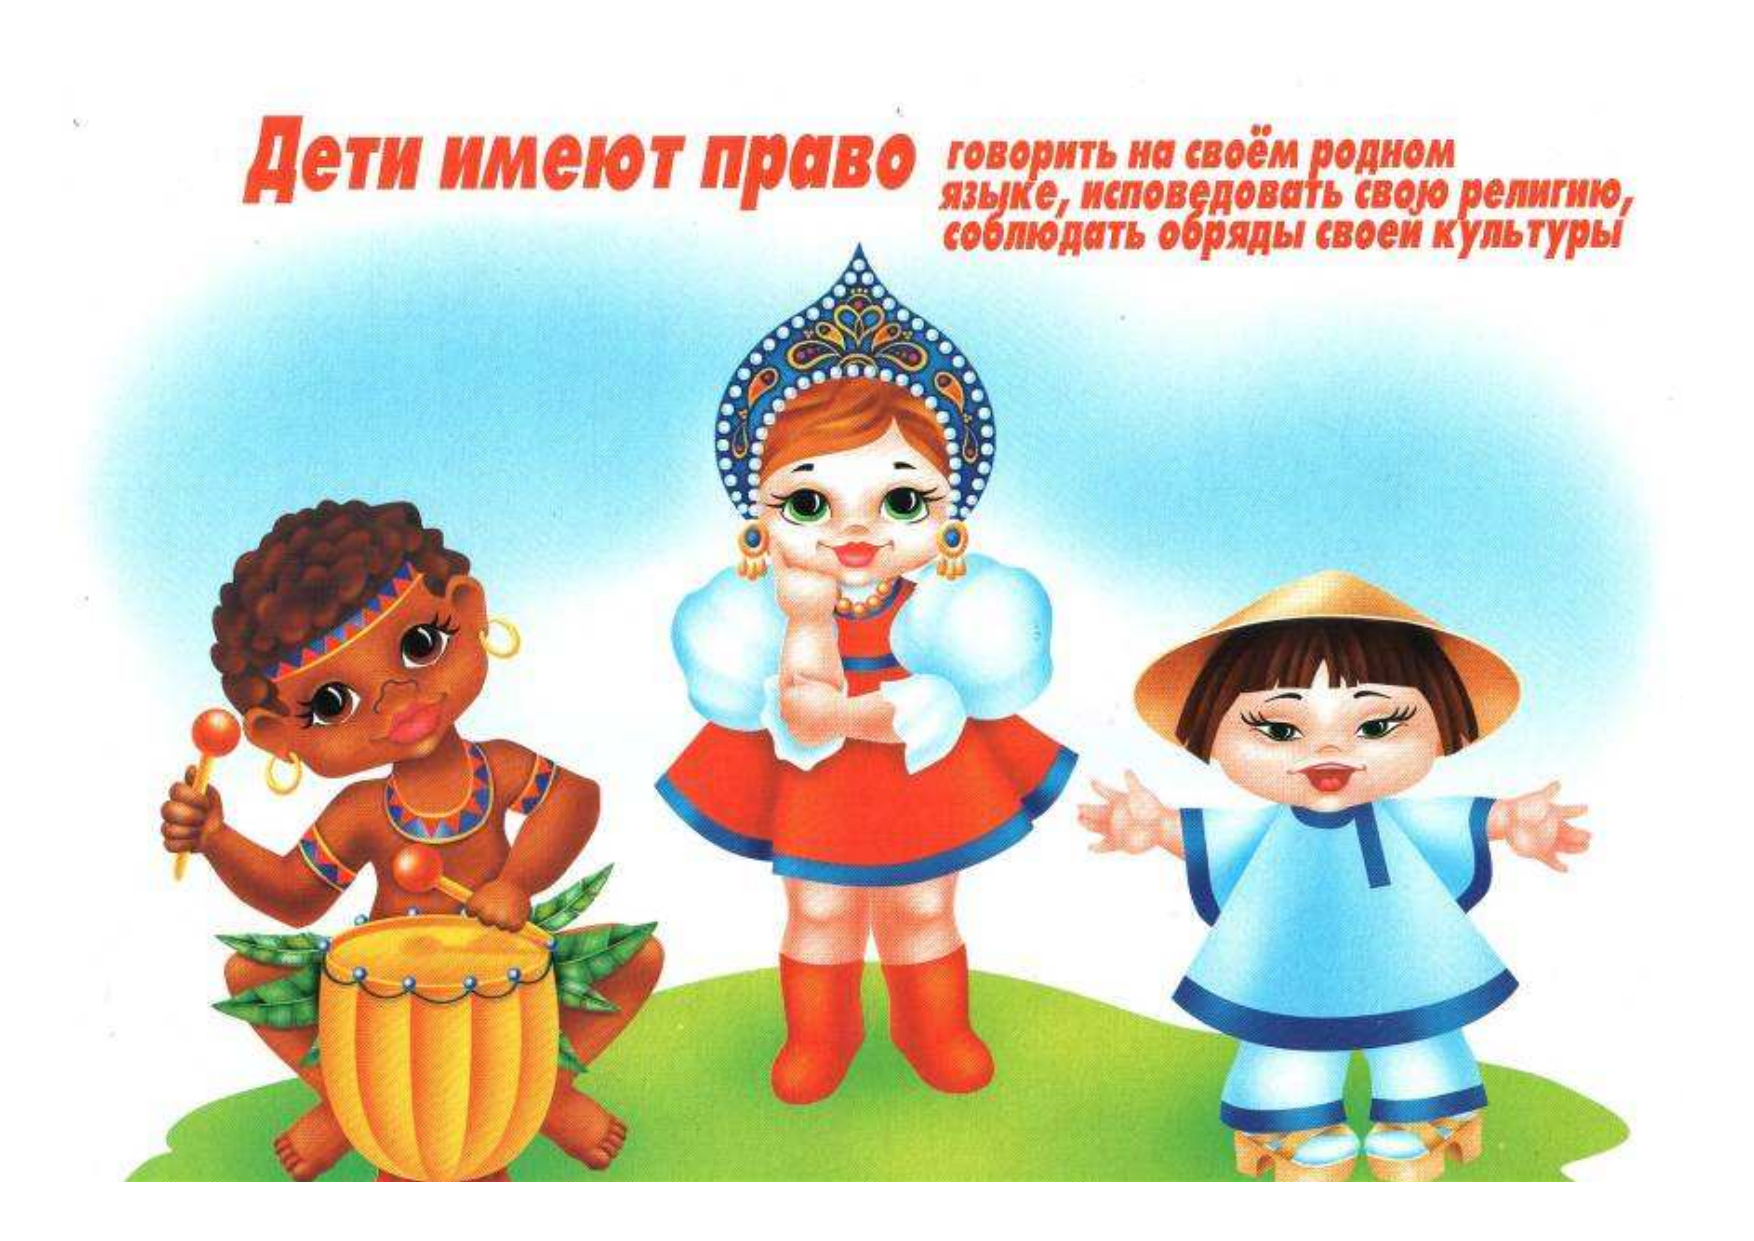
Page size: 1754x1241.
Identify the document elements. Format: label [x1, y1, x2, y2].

picture [59, 59, 1683, 1182]
